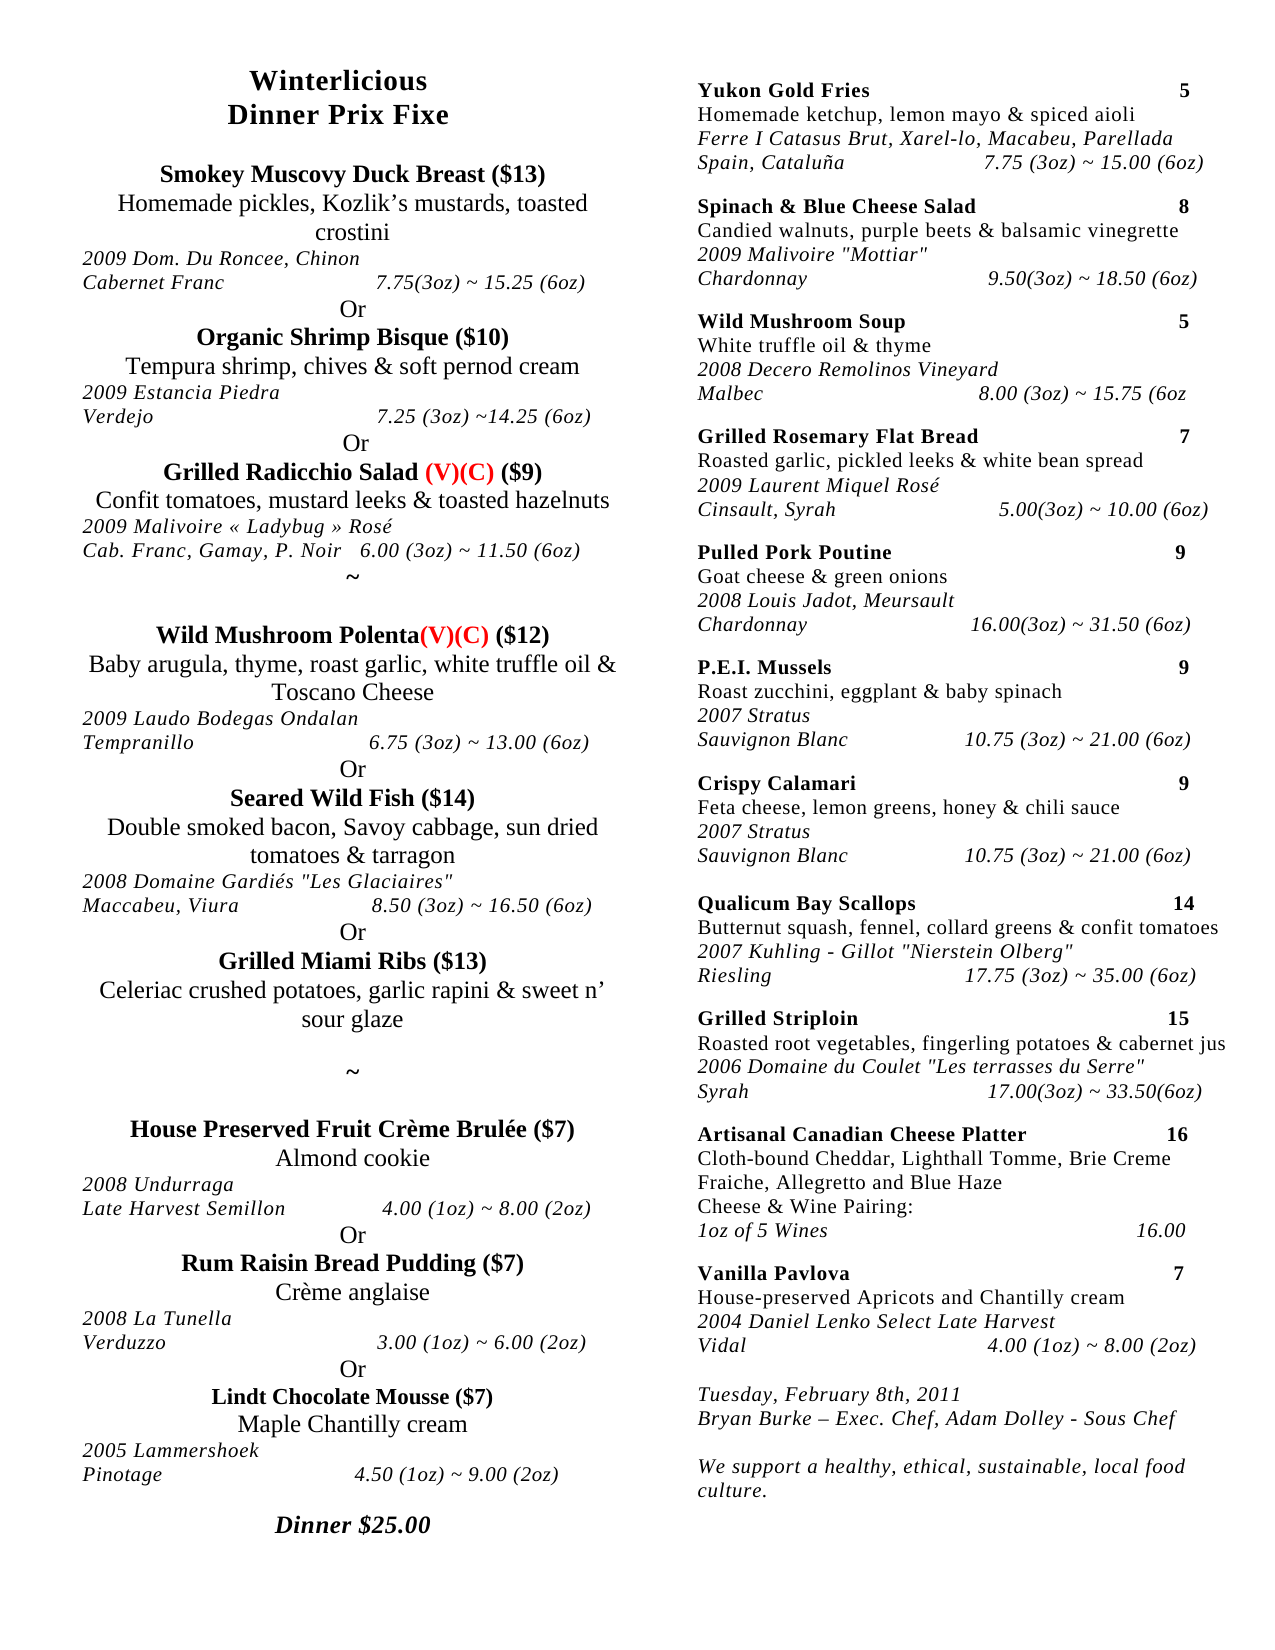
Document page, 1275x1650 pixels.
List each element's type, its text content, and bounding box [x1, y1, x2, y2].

text Verdejo 7.25 (3oz) ~14.25 (6oz) [82, 404, 594, 428]
text Spinach & Blue Cheese Salad 8 [697, 193, 1237, 218]
text Homemade ketchup, lemon mayo & spiced aioli [697, 102, 1209, 126]
text 2007 Stratus Sauvignon Blanc 10.75 (3oz) ~ 21.00 (6oz) [697, 819, 1237, 867]
text Feta cheese, lemon greens, honey & chili sauce [697, 795, 1237, 819]
text 2006 Domaine du Coulet "Les terrasses du Serre" Syrah 17.00(3oz) ~ 33.50(6oz) [697, 1054, 1237, 1103]
text Smokey Duck Breast ($13) [82, 159, 622, 188]
text Roast zucchini, eggplant & baby spinach [697, 679, 1237, 703]
text Homemade pickles, Kozlik’s mustards, toasted crostini [82, 188, 622, 246]
text Roasted garlic, pickled leeks & white bean spread [697, 448, 1237, 472]
text 2008 La Tunella [82, 1306, 594, 1330]
text Grilled Rosemary Flat Bread 7 [697, 424, 1209, 448]
text Or [82, 294, 622, 322]
text 2004 Daniel Lenko Select Late Harvest [697, 1309, 1209, 1333]
text Crème anglaise [82, 1277, 622, 1306]
text Verduzzo 3.00 (1oz) ~ 6.00 (2oz) [82, 1330, 594, 1354]
text Winterlicious [82, 63, 594, 97]
text 2009 Dom. Du Roncee, Chinon [82, 246, 622, 270]
text Organic Shrimp Bisque ($10) [82, 322, 622, 351]
text Cheese & Wine Pairing: 1oz of 5 Wines 16.00 [697, 1194, 1237, 1242]
text Almond cookie [82, 1143, 622, 1172]
text House-preserved Apricots and Chantilly cream [697, 1285, 1209, 1309]
text ~ [82, 1057, 622, 1085]
text Rum Raisin Bread Pudding ($7) [82, 1248, 622, 1277]
text 2008 Decero Remolinos Vineyard Malbec 8.00 (3oz) ~ 15.75 (6oz [697, 357, 1237, 405]
text 2008 Domaine Gardiés "Les Glaciaires" Maccabeu, Viura 8.50 (3oz) ~ 16.50 (6oz) [82, 869, 594, 917]
text Lindt Chocolate Mousse ($7) [82, 1383, 622, 1409]
text Late Harvest Semillon 4.00 (1oz) ~ 8.00 (2oz) [82, 1196, 594, 1220]
text Yukon Gold Fries 5 [697, 78, 1209, 102]
text 2009 Estancia Piedra [82, 380, 594, 404]
text 2007 Stratus Sauvignon Blanc 10.75 (3oz) ~ 21.00 (6oz) [697, 703, 1237, 751]
text Or [82, 917, 622, 946]
text Or [82, 1220, 622, 1248]
text Baby arugula, thyme, roast garlic, white truffle oil & Toscano Cheese [82, 649, 622, 706]
text Cloth-bound Cheddar, Lighthall Tomme, Brie Creme Fraiche, Allegretto and Blue Haze [697, 1146, 1237, 1194]
text Maple cream [82, 1409, 622, 1438]
text 2009 Laurent Miquel Rosé [697, 472, 1209, 497]
text Scallops 14 [697, 891, 1237, 915]
text Celeriac crushed potatoes, garlic rapini & sweet n’ sour glaze [82, 975, 622, 1032]
text Wild Mushroom Polenta(V)(C) ($12) [82, 620, 622, 649]
text Spain, Cataluña 7.75 (3oz) ~ 15.00 (6oz) [697, 150, 1209, 174]
text Tuesday, February 8th, 2011 Bryan Burke – Exec. Chef, Adam Dolley - Sous Chef [697, 1382, 1209, 1430]
text 2009 Malivoire « Ladybug » Rosé [82, 514, 594, 538]
text 2005 Lammershoek [82, 1438, 594, 1462]
text 2009 Malivoire "Mottiar" [697, 242, 1237, 266]
text House Preserved Fruit Crème Brulée ($7) [82, 1114, 622, 1143]
text Cab. Franc, Gamay, P. Noir 6.00 (3oz) ~ 11.50 (6oz) [82, 538, 594, 562]
text 2009 Laudo Bodegas Ondalan [82, 706, 594, 730]
text Butternut squash, fennel, collard greens & confit tomatoes [697, 915, 1237, 939]
text Or [82, 754, 622, 783]
text Artisanal Canadian Cheese Platter 16 [697, 1122, 1237, 1146]
text Goat cheese & green onions [697, 564, 1237, 588]
text 2008 Louis Jadot, Meursault Chardonnay 16.00(3oz) ~ 31.50 (6oz) [697, 588, 1237, 636]
text Dinner $25.00 [82, 1510, 622, 1539]
text Dinner Prix Fixe [82, 97, 594, 131]
text Or [82, 428, 622, 457]
text Grilled Striploin 15 [697, 1006, 1209, 1030]
text Pinotage 4.50 (1oz) ~ 9.00 (2oz) [82, 1462, 622, 1486]
text Wild Mushroom Soup 5 [697, 309, 1237, 333]
text P.E.I. Mussels 9 [697, 655, 1237, 679]
text Vidal 4.00 (1oz) ~ 8.00 (2oz) [697, 1333, 1209, 1357]
text Candied walnuts, purple beets & balsamic vinegrette [697, 218, 1209, 242]
text Cabernet Franc 7.75(3oz) ~ 15.25 (6oz) [82, 270, 622, 294]
text ~ [82, 562, 622, 591]
text Pulled Pork Poutine 9 [697, 540, 1209, 564]
text Or [82, 1354, 622, 1383]
text White truffle oil & thyme [697, 333, 1209, 357]
text Tempranillo 6.75 (3oz) ~ 13.00 (6oz) [82, 730, 594, 754]
text 2007 Kuhling - Gillot "Nierstein Olberg" Riesling 17.75 (3oz) ~ 35.00 (6oz) [697, 939, 1209, 987]
text Seared Wild Fish ($14) [82, 783, 622, 812]
text Chardonnay 9.50(3oz) ~ 18.50 (6oz) [697, 266, 1237, 290]
text Cinsault, Syrah 5.00(3oz) ~ 10.00 (6oz) [697, 497, 1237, 521]
text Ferre I Catasus Brut, Xarel-lo, Macabeu, Parellada [697, 126, 1209, 150]
text Confit tomatoes, mustard leeks & toasted hazelnuts [82, 486, 622, 514]
text 2008 Undurraga [82, 1172, 594, 1196]
text Tempura shrimp, chives & soft pernod cream [82, 351, 622, 380]
text Crispy Calamari 9 [697, 771, 1237, 795]
text We support a healthy, ethical, sustainable, local food culture. [697, 1454, 1209, 1502]
text Double smoked bacon, cabbage, sun dried tomatoes & tarragon [82, 812, 622, 869]
text Grilled Radicchio Salad (V)(C) ($9) [82, 457, 622, 486]
text Vanilla Pavlova 7 [697, 1261, 1209, 1285]
text Roasted root vegetables, fingerling potatoes & cabernet jus [697, 1030, 1237, 1054]
text Grilled Ribs ($13) [82, 946, 622, 975]
